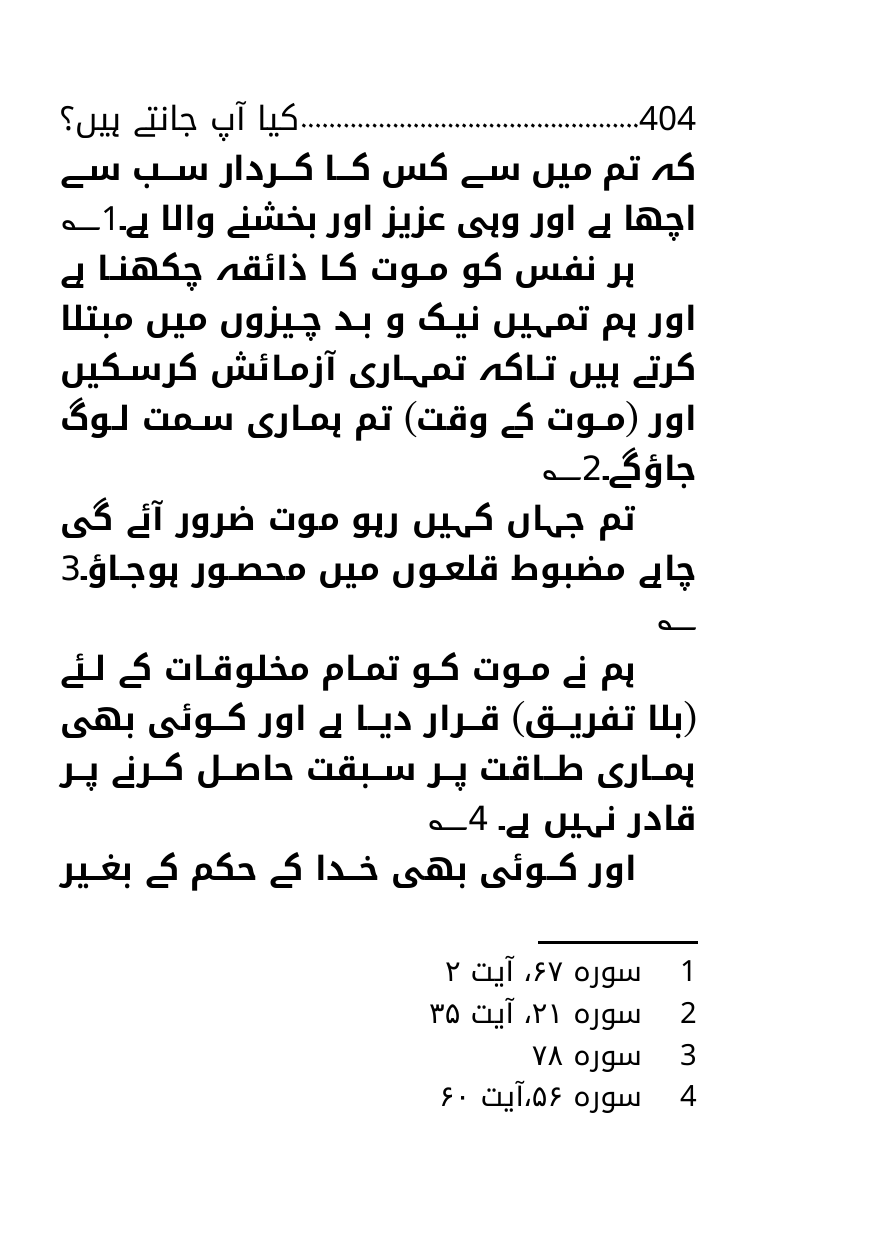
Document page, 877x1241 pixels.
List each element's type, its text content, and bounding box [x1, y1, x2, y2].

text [60, 140, 697, 240]
text تم جہاں کہیں رہو موت ضرور آئے گی چاہے مضبوط قلعوں میں محصور ہوجاؤ۔؎ [60, 490, 697, 640]
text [60, 840, 697, 890]
text ہم نے موت کو تمام مخلوقات کے لئے (بلا تفریق) قرار دیا ہے اور کوئی بھی ہماری طاقت پر سبقت حاصل کرنے پر قادر نہیں ہے۔ ؎ [60, 640, 697, 840]
text ہر نفس کو موت کا ذائقہ چکھنا ہے اور ہم تمہیں نیک و بد چیزوں میں مبتلا کرتے ہیں تاکہ تمہاری آزمائش کرسکیں اور (موت کے وقت) تم ہماری سمت لوگ جاؤگے۔؎ [60, 240, 697, 490]
